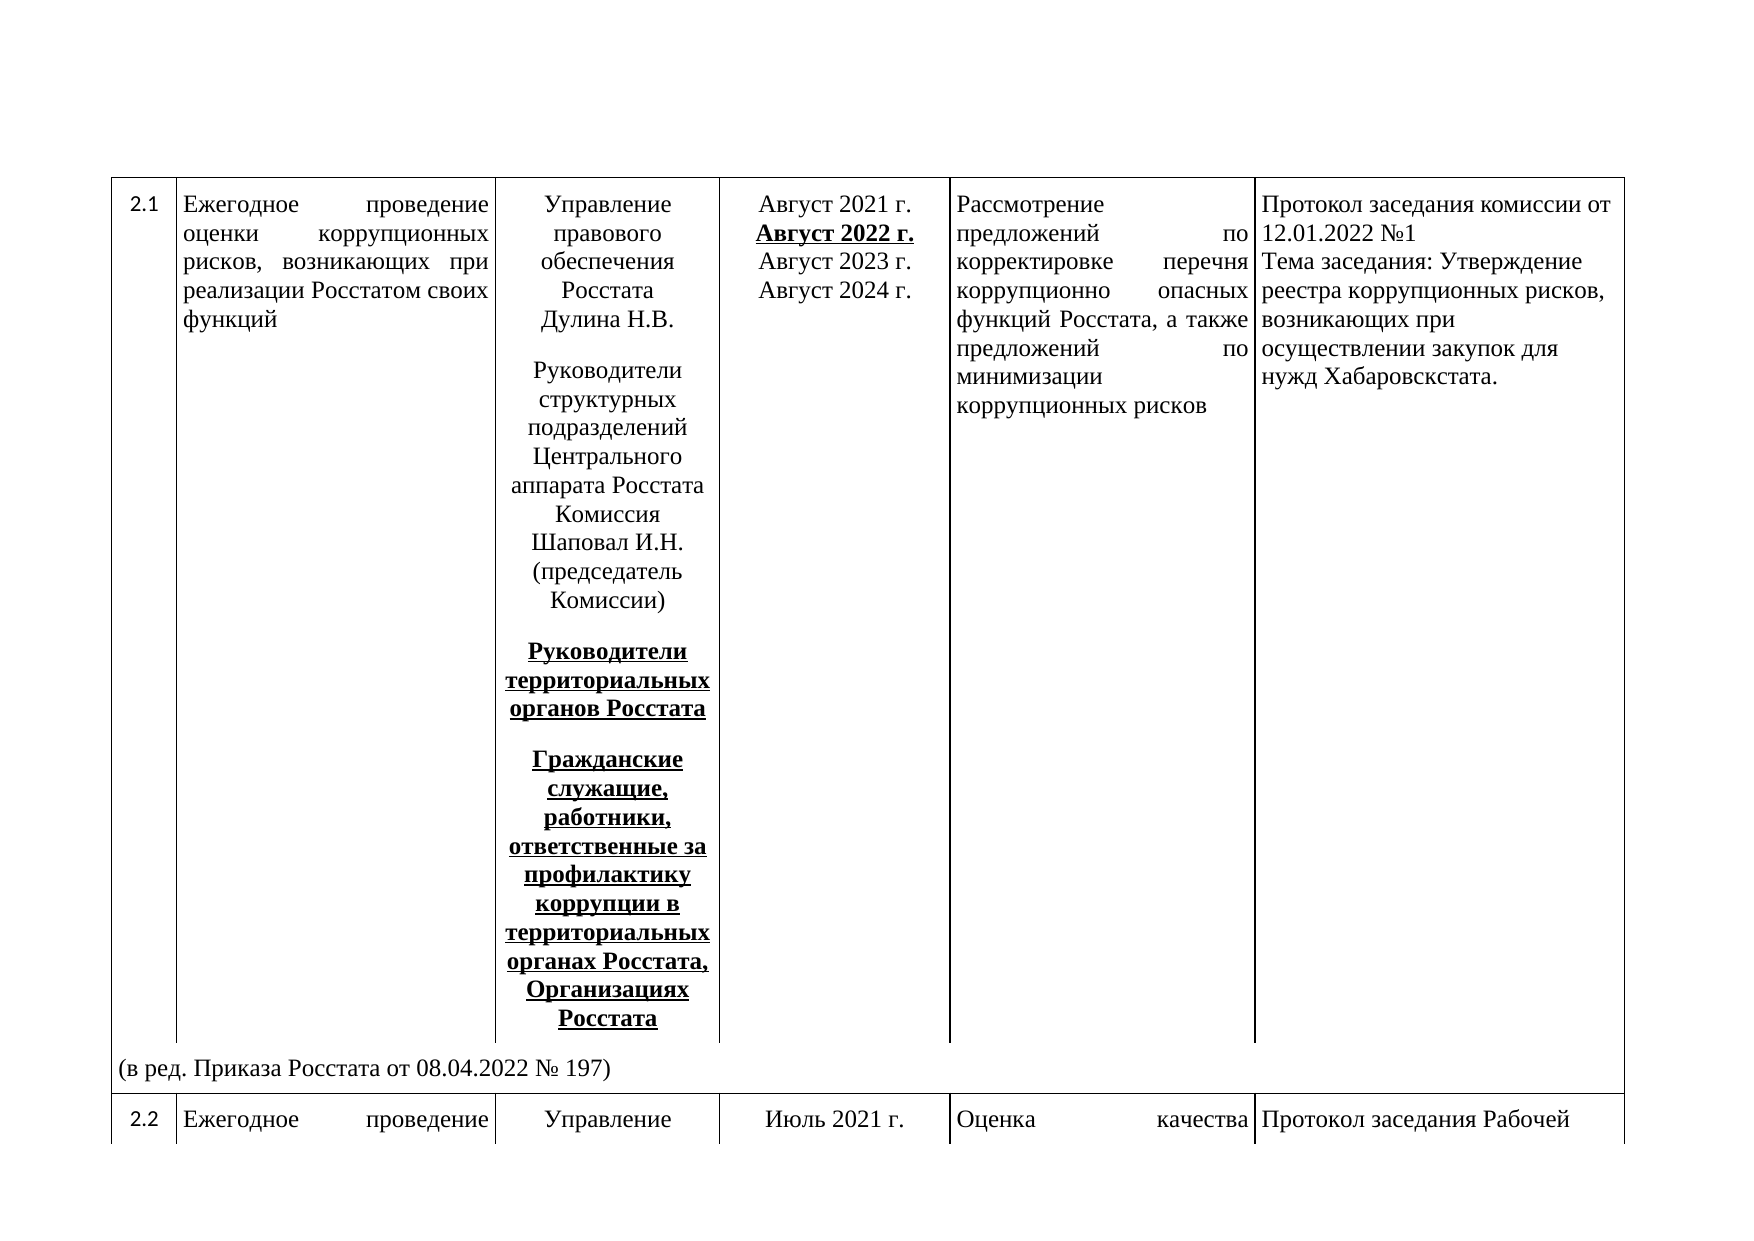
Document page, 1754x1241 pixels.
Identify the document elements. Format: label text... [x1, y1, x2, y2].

table_cell Управление правового обеспечения Росстата Дулина Н.В. [496, 178, 719, 343]
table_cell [177, 1094, 495, 1144]
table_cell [951, 1094, 1254, 1144]
table_cell 2.1 [112, 178, 176, 1043]
table_cell 2.2 [112, 1094, 176, 1144]
table_cell (в ред. Приказа Росстата от 08.04.2022 № 197) [112, 1043, 1624, 1093]
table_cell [1256, 1094, 1624, 1144]
table_cell Рассмотрение предложений по корректировке перечня коррупционно опасных функций Росстата, а также предложений по минимизации коррупционных рисков [951, 178, 1254, 1043]
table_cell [720, 1094, 949, 1144]
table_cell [496, 1094, 719, 1144]
table_cell Протокол заседания комиссии от 12.01.2022 №1 Тема заседания: Утверждение реестра коррупционных рисков, возникающих при осуществлении закупок для нужд Хабаровскстата. [1256, 178, 1624, 1043]
table_cell Ежегодное проведение оценки коррупционных рисков, возникающих при реализации Росстатом своих функций [177, 178, 495, 1043]
table_cell Август 2021 г. Август 2022 г. Август 2023 г. Август 2024 г. [720, 178, 949, 1043]
table_cell Руководители территориальных органов Росстата [496, 624, 719, 733]
table_cell Руководители структурных подразделений Центрального аппарата Росстата Комиссия Шаповал И.Н. (председатель Комиссии) [496, 343, 719, 624]
table_cell Гражданские служащие, работники, ответственные за профилактику коррупции в территориальных органах Росстата, Организациях Росстата [496, 733, 719, 1043]
